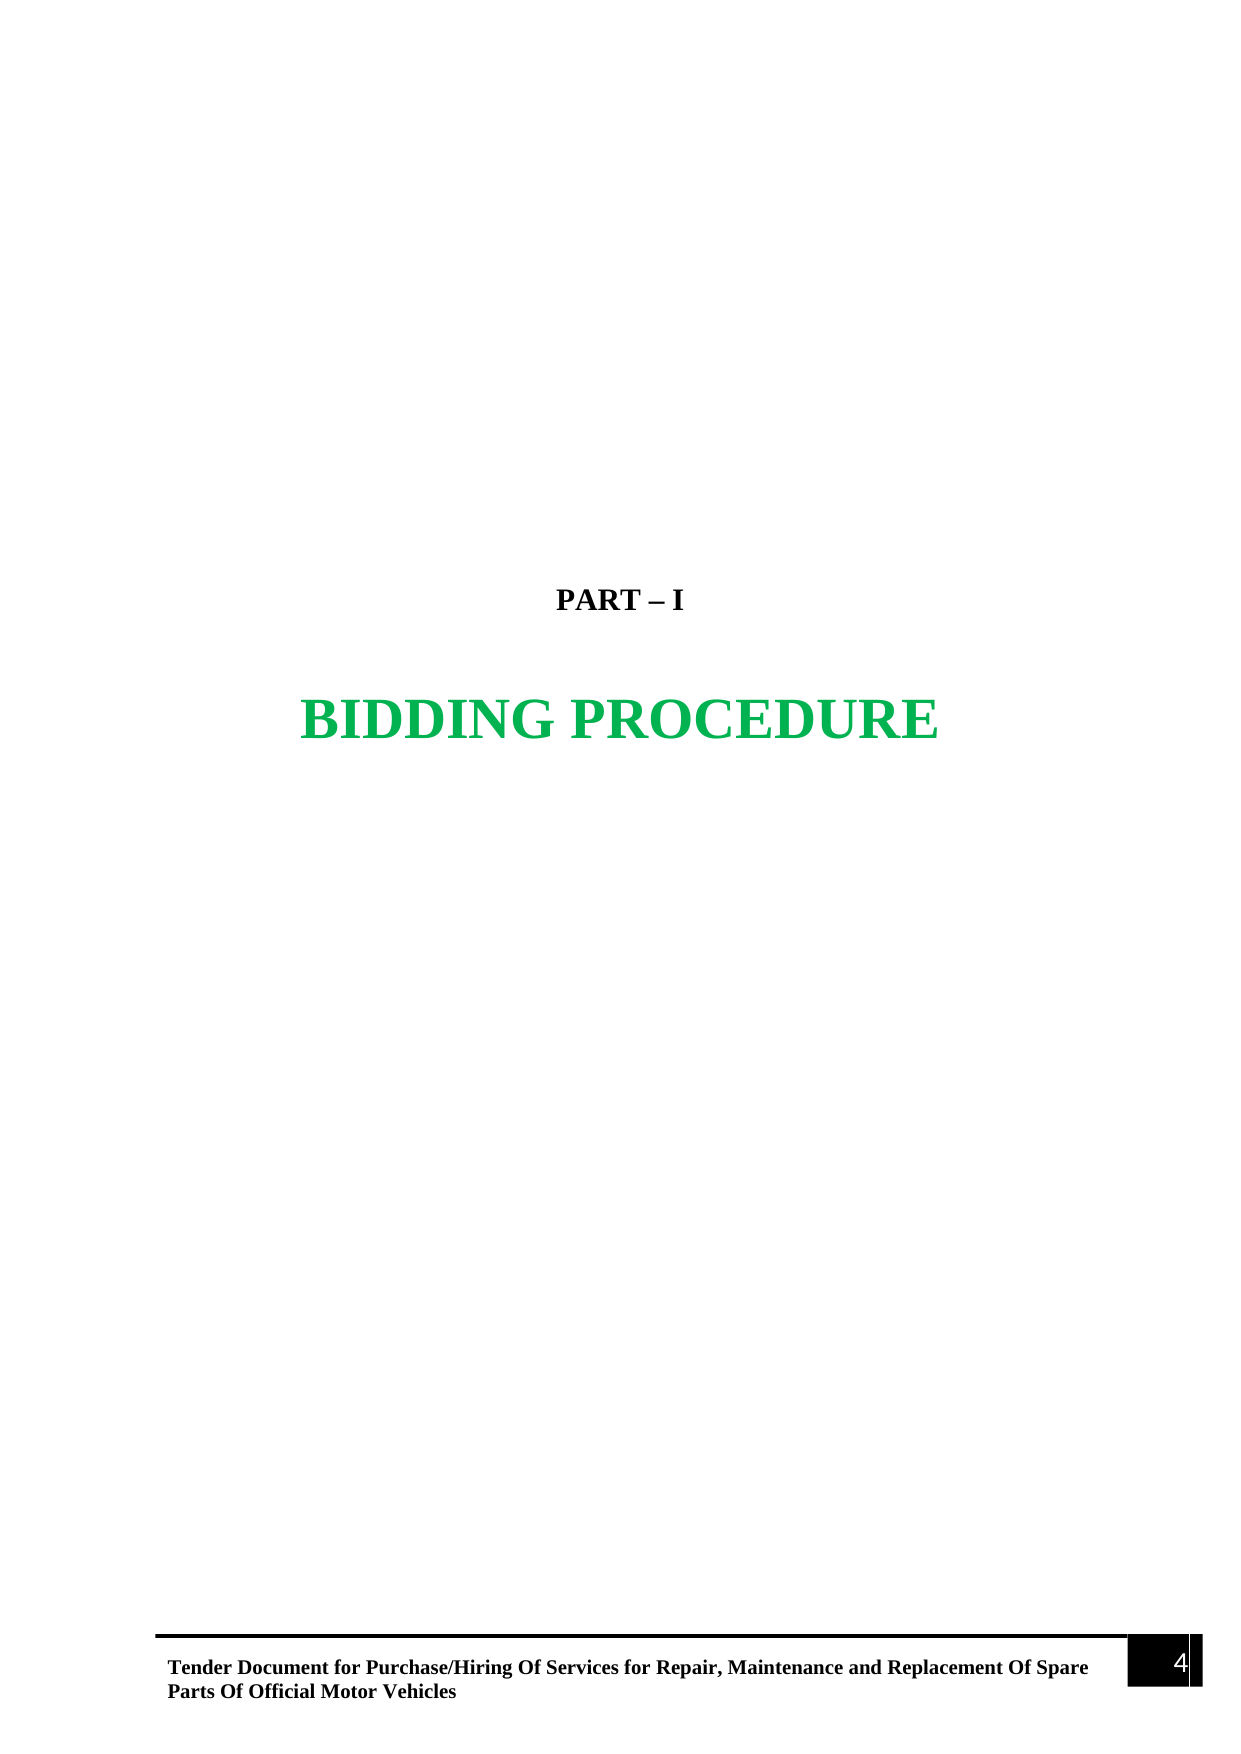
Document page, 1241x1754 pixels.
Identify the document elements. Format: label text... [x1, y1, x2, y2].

text BIDDING PROCEDURE [112, 684, 1128, 751]
text PART – I [112, 581, 1128, 617]
